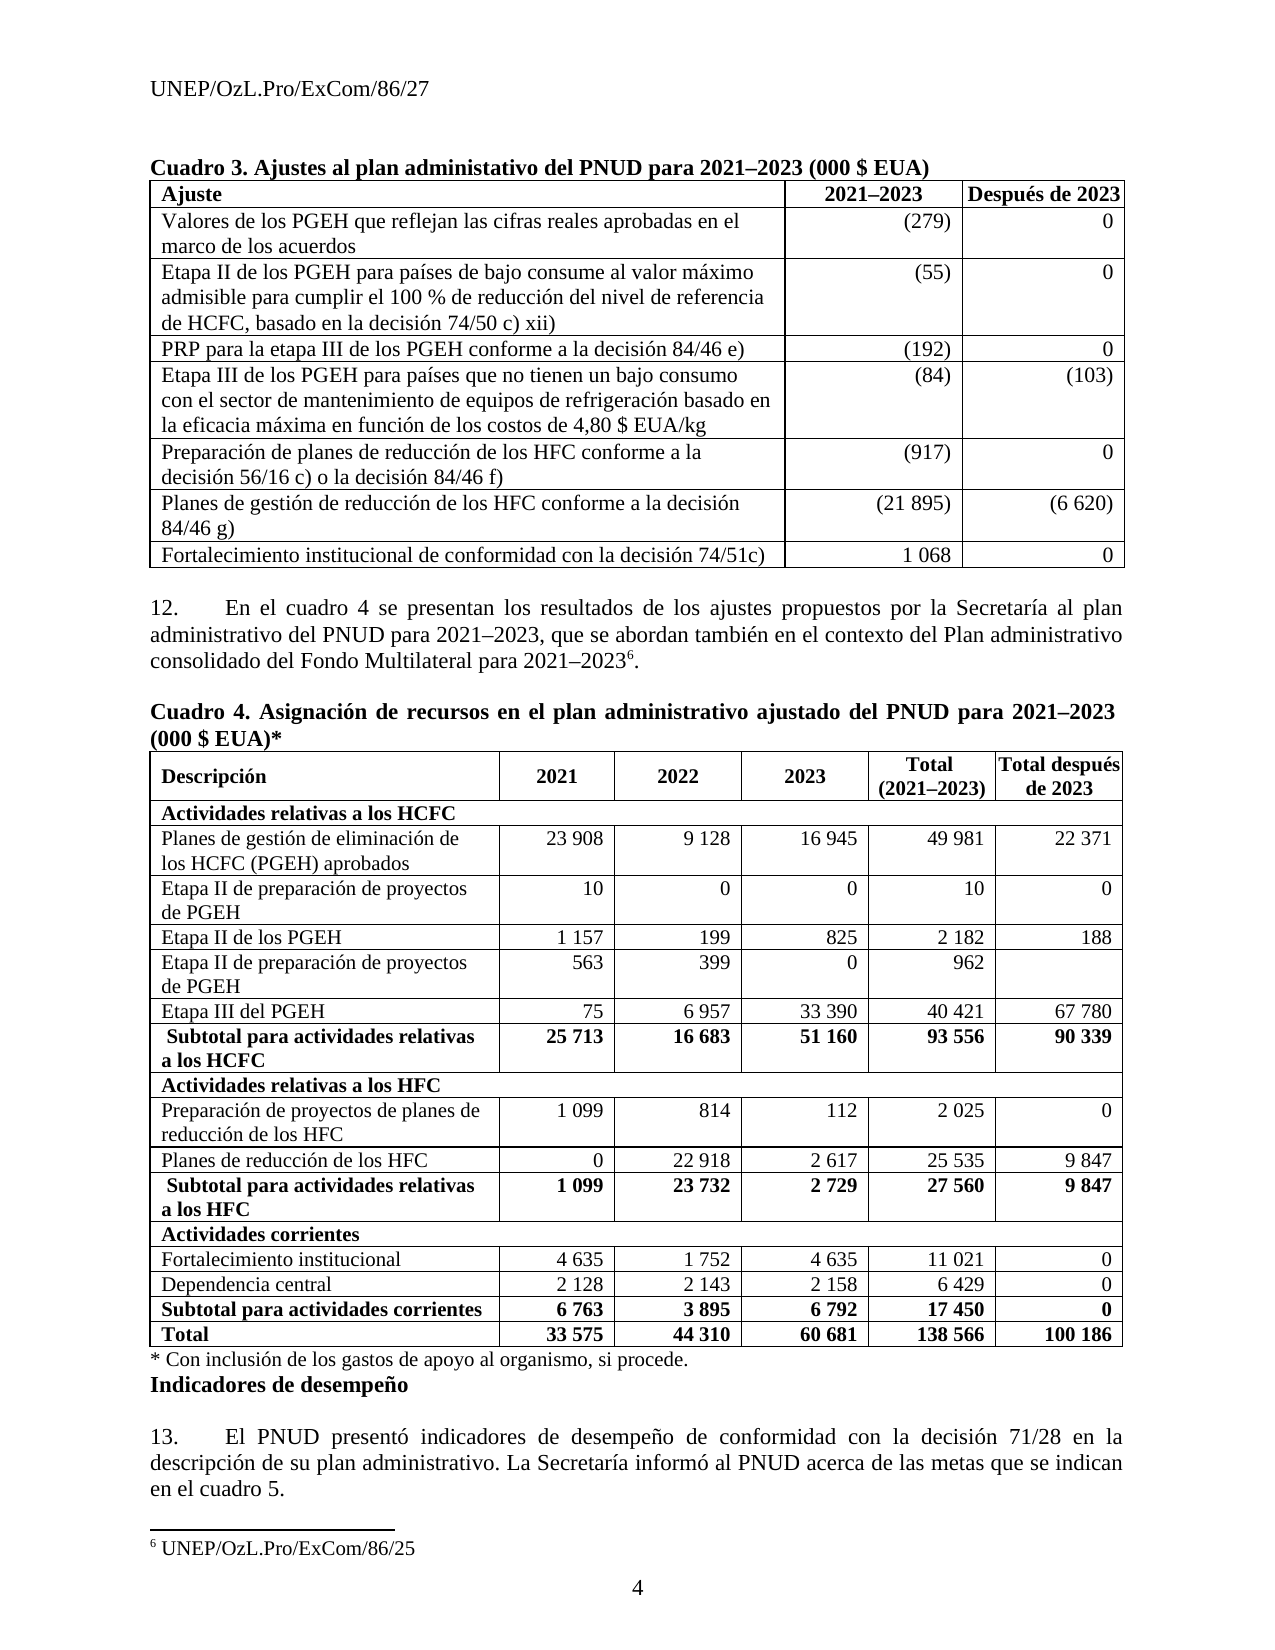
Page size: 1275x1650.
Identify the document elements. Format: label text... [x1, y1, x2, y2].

table_cell 6 429 [869, 1272, 995, 1296]
table_header Después de 2023 [963, 181, 1124, 207]
table_cell 199 [615, 925, 741, 949]
table_cell 962 [869, 950, 995, 998]
table_cell 25 535 [869, 1148, 995, 1172]
table_cell Preparación de planes de reducción de los HFC conforme a la decisión 56/16 c) o la decisión 84/46 f) [151, 439, 784, 489]
table_cell 0 [615, 876, 741, 924]
table_cell Etapa III del PGEH [151, 999, 499, 1023]
table_cell 188 [996, 925, 1122, 949]
text Indicadores de desempeño [150, 1371, 1125, 1398]
table_cell 40 421 [869, 999, 995, 1023]
table_cell 10 [869, 876, 995, 924]
table_cell 23 732 [615, 1173, 741, 1221]
table_header 2021 [500, 752, 614, 800]
table_cell 33 390 [742, 999, 868, 1023]
table_cell 11 021 [869, 1247, 995, 1271]
table_cell 814 [615, 1098, 741, 1146]
table_header 2023 [742, 752, 868, 800]
table_cell 2 025 [869, 1098, 995, 1146]
table_cell (6 620) [963, 490, 1124, 541]
table_cell 93 556 [869, 1024, 995, 1072]
table_header 2021–2023 [786, 181, 962, 207]
table_cell 22 918 [615, 1148, 741, 1172]
table_cell 51 160 [742, 1024, 868, 1072]
table_cell (21 895) [786, 490, 962, 541]
table_cell 0 [963, 208, 1124, 258]
table_cell 0 [742, 950, 868, 998]
table_cell Preparación de proyectos de planes de reducción de los HFC [151, 1098, 499, 1146]
table_cell Actividades relativas a los HFC [151, 1073, 1122, 1097]
table_cell Etapa III de los PGEH para países que no tienen un bajo consumo con el sector de mantenimiento de equipos de refrigeración basado en la eficacia máxima en función de los costos de 4,80 $ EUA/kg [151, 362, 784, 438]
table_cell 22 371 [996, 826, 1122, 874]
table_cell Planes de reducción de los HFC [151, 1148, 499, 1172]
table_cell [996, 950, 1122, 998]
table_cell 0 [963, 336, 1124, 361]
table_cell (917) [786, 439, 962, 489]
table_cell Subtotal para actividades corrientes [151, 1297, 499, 1321]
table_cell 60 681 [742, 1322, 868, 1346]
table_cell 0 [963, 542, 1124, 567]
table_cell 4 635 [500, 1247, 614, 1271]
table_cell 0 [996, 1272, 1122, 1296]
table_cell (103) [963, 362, 1124, 438]
table_cell 825 [742, 925, 868, 949]
text * Con inclusión de los gastos de apoyo al organismo, si procede. [150, 1347, 1125, 1371]
table_cell 0 [996, 1247, 1122, 1271]
table_cell 1 099 [500, 1173, 614, 1221]
table_cell 399 [615, 950, 741, 998]
table_cell 112 [742, 1098, 868, 1146]
table_cell 1 068 [786, 542, 962, 567]
table_cell Etapa II de los PGEH para países de bajo consume al valor máximo admisible para cumplir el 100 % de reducción del nivel de referencia de HCFC, basado en la decisión 74/50 c) xii) [151, 259, 784, 335]
table_header Descripción [151, 752, 499, 800]
table_cell 33 575 [500, 1322, 614, 1346]
table_cell (192) [786, 336, 962, 361]
table_cell Total [151, 1322, 499, 1346]
table_cell 0 [963, 259, 1124, 335]
table_cell 0 [996, 1098, 1122, 1146]
subtitle En el cuadro 4 se presentan los resultados de los ajustes propuestos por la Secretaría al plan administrativo del PNUD para 2021–2023, que se abordan también en el contexto del Plan administrativo consolidado del Fondo Multilateral para 2021–2023. [150, 594, 1125, 673]
table_cell 138 566 [869, 1322, 995, 1346]
text Cuadro 4. Asignación de recursos en el plan administrativo ajustado del PNUD para 2021–2023 (000 $ EUA)* [150, 698, 1125, 751]
table_cell 75 [500, 999, 614, 1023]
table_cell 2 182 [869, 925, 995, 949]
table_cell 6 792 [742, 1297, 868, 1321]
subtitle El PNUD presentó indicadores de desempeño de conformidad con la decisión 71/28 en la descripción de su plan administrativo. La Secretaría informó al PNUD acerca de las metas que se indican en el cuadro 5. [150, 1423, 1125, 1502]
table_cell Dependencia central [151, 1272, 499, 1296]
table_cell 0 [996, 1297, 1122, 1321]
table_cell 9 128 [615, 826, 741, 874]
table_cell 1 157 [500, 925, 614, 949]
table_cell Etapa II de los PGEH [151, 925, 499, 949]
table_cell 1 752 [615, 1247, 741, 1271]
table_cell 10 [500, 876, 614, 924]
table_cell 17 450 [869, 1297, 995, 1321]
table_cell 9 847 [996, 1173, 1122, 1221]
table_cell 90 339 [996, 1024, 1122, 1072]
table_cell 27 560 [869, 1173, 995, 1221]
table_cell Etapa II de preparación de proyectos de PGEH [151, 876, 499, 924]
table_cell 6 763 [500, 1297, 614, 1321]
table_cell (279) [786, 208, 962, 258]
table_cell 23 908 [500, 826, 614, 874]
table_cell 16 683 [615, 1024, 741, 1072]
table_cell 2 143 [615, 1272, 741, 1296]
table_header 2022 [615, 752, 741, 800]
table_cell Actividades corrientes [151, 1222, 1122, 1246]
table_cell Etapa II de preparación de proyectos de PGEH [151, 950, 499, 998]
table_cell 2 158 [742, 1272, 868, 1296]
table_cell 2 617 [742, 1148, 868, 1172]
table_cell (55) [786, 259, 962, 335]
table_cell Fortalecimiento institucional [151, 1247, 499, 1271]
table_cell 67 780 [996, 999, 1122, 1023]
table_cell 0 [742, 876, 868, 924]
text Cuadro 3. Ajustes al plan administativo del PNUD para 2021–2023 (000 $ EUA) [150, 154, 1125, 180]
table_cell 4 635 [742, 1247, 868, 1271]
table_header Total (2021–2023) [869, 752, 995, 800]
table_cell 49 981 [869, 826, 995, 874]
table_cell 563 [500, 950, 614, 998]
table_cell Planes de gestión de reducción de los HFC conforme a la decisión 84/46 g) [151, 490, 784, 541]
table_cell 100 186 [996, 1322, 1122, 1346]
table_cell 6 957 [615, 999, 741, 1023]
table_cell (84) [786, 362, 962, 438]
table_cell 0 [963, 439, 1124, 489]
table_cell Planes de gestión de eliminación de los HCFC (PGEH) aprobados [151, 826, 499, 874]
table_cell Actividades relativas a los HCFC [151, 801, 1122, 825]
table_cell 2 729 [742, 1173, 868, 1221]
table_cell 2 128 [500, 1272, 614, 1296]
table_cell Subtotal para actividades relativas a los HCFC [151, 1024, 499, 1072]
table_cell 25 713 [500, 1024, 614, 1072]
table_cell 9 847 [996, 1148, 1122, 1172]
table_cell 1 099 [500, 1098, 614, 1146]
table_cell 16 945 [742, 826, 868, 874]
table_cell 3 895 [615, 1297, 741, 1321]
table_header Total después de 2023 [996, 752, 1122, 800]
table_cell 44 310 [615, 1322, 741, 1346]
table_cell Fortalecimiento institucional de conformidad con la decisión 74/51c) [151, 542, 784, 567]
table_cell Subtotal para actividades relativas a los HFC [151, 1173, 499, 1221]
table_cell 0 [500, 1148, 614, 1172]
table_header Ajuste [151, 181, 784, 207]
table_cell PRP para la etapa III de los PGEH conforme a la decisión 84/46 e) [151, 336, 784, 361]
table_cell Valores de los PGEH que reflejan las cifras reales aprobadas en el marco de los acuerdos [151, 208, 784, 258]
table_cell 0 [996, 876, 1122, 924]
